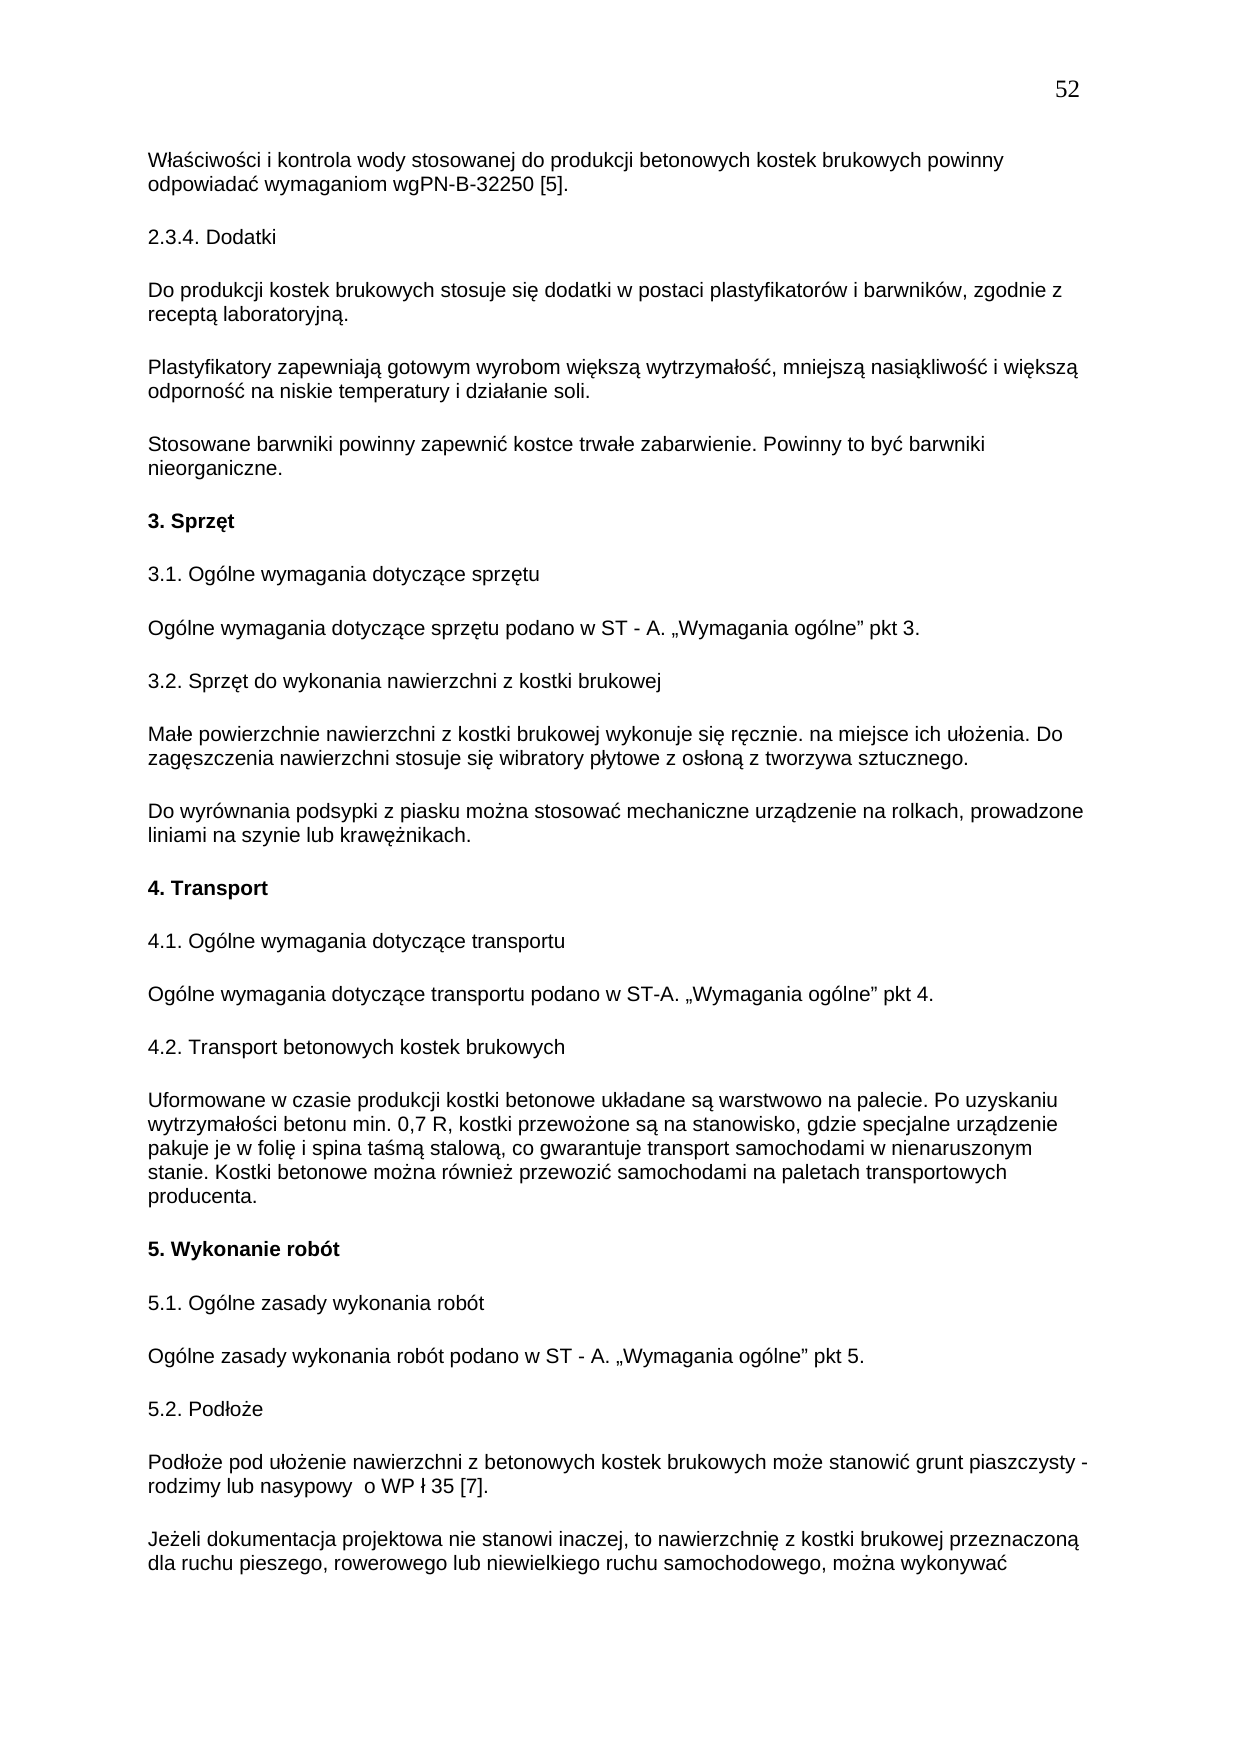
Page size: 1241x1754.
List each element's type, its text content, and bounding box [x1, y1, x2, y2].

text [148, 1527, 1092, 1575]
text 5. Wykonanie robót [148, 1237, 1092, 1261]
text Ogólne wymagania dotyczące transportu podano w ST-A. „Wymagania ogólne” pkt 4. [148, 982, 1092, 1006]
text Do produkcji kostek brukowych stosuje się dodatki w postaci plastyfikatorów i barwników, zgodnie z receptą laboratoryjną. [148, 278, 1092, 326]
text Ogólne wymagania dotyczące sprzętu podano w ST - A. „Wymagania ogólne” pkt 3. [148, 615, 1092, 639]
text 4. Transport [148, 876, 1092, 900]
text 3.2. Sprzęt do wykonania nawierzchni z kostki brukowej [148, 668, 1092, 692]
text Małe powierzchnie nawierzchni z kostki brukowej wykonuje się ręcznie. na miejsce ich ułożenia. Do zagęszczenia nawierzchni stosuje się wibratory płytowe z osłoną z tworzywa sztucznego. [148, 722, 1092, 769]
text 4.1. Ogólne wymagania dotyczące transportu [148, 929, 1092, 953]
text 3.1. Ogólne wymagania dotyczące sprzętu [148, 562, 1092, 586]
text Uformowane w czasie produkcji kostki betonowe układane są warstwowo na palecie. Po uzyskaniu wytrzymałości betonu min. 0,7 R, kostki przewożone są na stanowisko, gdzie specjalne urządzenie pakuje je w folię i spina taśmą stalową, co gwarantuje transport samochodami w nienaruszonym stanie. Kostki betonowe można również przewozić samochodami na paletach transportowych producenta. [148, 1088, 1092, 1208]
text Plastyfikatory zapewniają gotowym wyrobom większą wytrzymałość, mniejszą nasiąkliwość i większą odporność na niskie temperatury i działanie soli. [148, 355, 1092, 403]
text 5.1. Ogólne zasady wykonania robót [148, 1290, 1092, 1314]
text 5.2. Podłoże [148, 1397, 1092, 1421]
text Podłoże pod ułożenie nawierzchni z betonowych kostek brukowych może stanowić grunt piaszczysty - rodzimy lub nasypowy o WP ł 35 [7]. [148, 1450, 1092, 1498]
text Właściwości i kontrola wody stosowanej do produkcji betonowych kostek brukowych powinny odpowiadać wymaganiom wgPN-B-32250 [5]. [148, 148, 1092, 196]
text Stosowane barwniki powinny zapewnić kostce trwałe zabarwienie. Powinny to być barwniki nieorganiczne. [148, 432, 1092, 480]
text Ogólne zasady wykonania robót podano w ST - A. „Wymagania ogólne” pkt 5. [148, 1343, 1092, 1367]
text 2.3.4. Dodatki [148, 225, 1092, 249]
text Do wyrównania podsypki z piasku można stosować mechaniczne urządzenie na rolkach, prowadzone liniami na szynie lub krawężnikach. [148, 799, 1092, 847]
text 4.2. Transport betonowych kostek brukowych [148, 1035, 1092, 1059]
text 3. Sprzęt [148, 509, 1092, 533]
